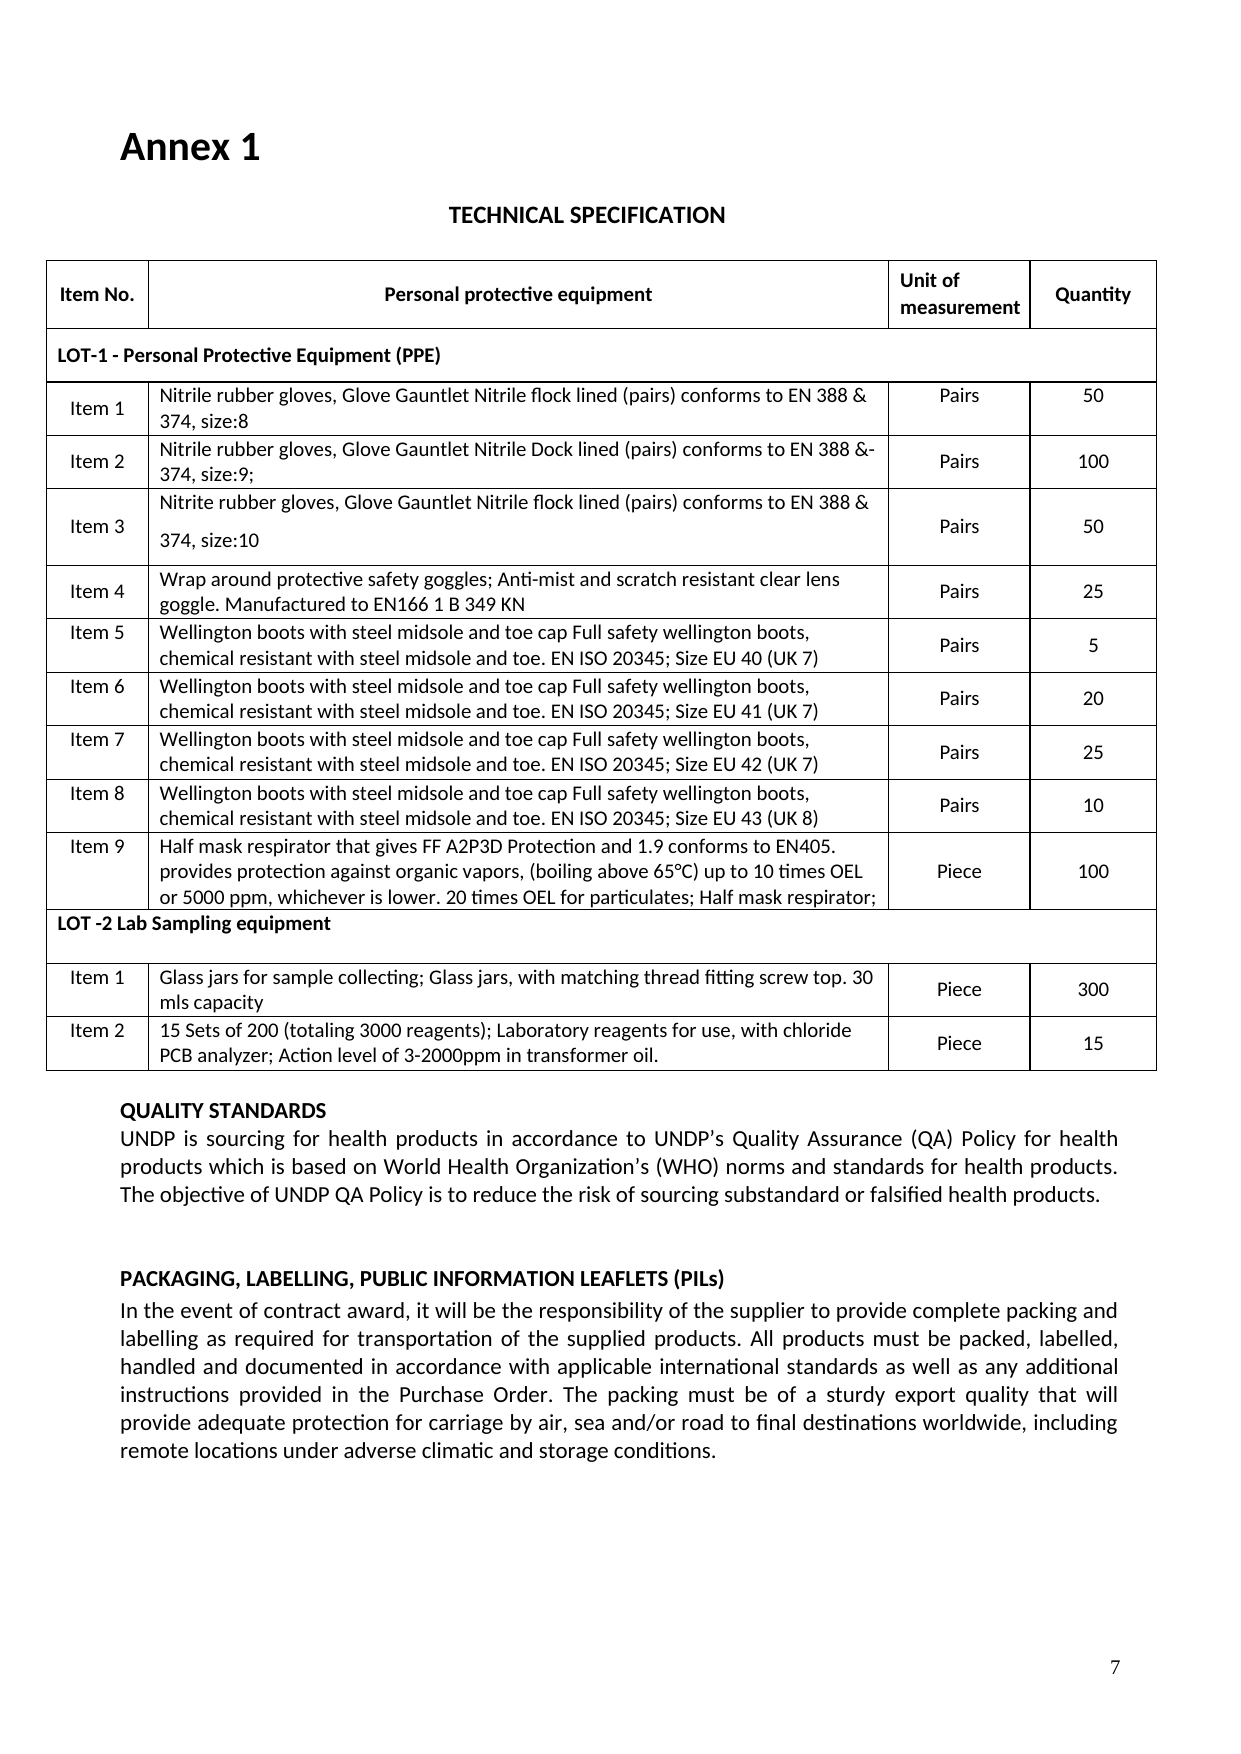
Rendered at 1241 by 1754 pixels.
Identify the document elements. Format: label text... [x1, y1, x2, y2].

table_cell 10 [1031, 780, 1156, 832]
table_cell 20 [1031, 673, 1156, 725]
table_cell Wrap around protective safety goggles; Anti-mist and scratch resistant clear lens goggle. Manufactured to EN166 1 B 349 KN [149, 566, 888, 618]
table_cell Wellington boots with steel midsole and toe cap Full safety wellington boots, chemical resistant with steel midsole and toe. EN ISO 20345; Size EU 41 (UK 7) [149, 673, 888, 725]
table_cell 50 [1031, 383, 1156, 435]
table_cell 15 [1031, 1017, 1156, 1070]
table_cell Item 2 [47, 1017, 148, 1070]
table_cell 50 [1031, 489, 1156, 565]
table_cell Item 6 [47, 673, 148, 725]
table_cell Item 1 [47, 964, 148, 1016]
table_cell Nitrile rubber gloves, Glove Gauntlet Nitrile Dock lined (pairs) conforms to EN 388 &-374, size:9; [149, 436, 888, 488]
table_cell Item 2 [47, 436, 148, 488]
table_header Unit of measurement [889, 261, 1029, 328]
table_cell Pairs [889, 489, 1029, 565]
table_cell Pairs [889, 566, 1029, 618]
table_cell 25 [1031, 726, 1156, 779]
table_cell Pairs [889, 726, 1029, 779]
table_cell Pairs [889, 780, 1029, 832]
table_cell LOT -2 Lab Sampling equipment [47, 910, 1156, 963]
table_cell Item 8 [47, 780, 148, 832]
table_cell Nitrite rubber gloves, Glove Gauntlet Nitrile flock lined (pairs) conforms to EN 388 & 374, size:10 [149, 489, 888, 565]
table_cell Piece [889, 833, 1029, 909]
table_cell 100 [1031, 436, 1156, 488]
table_cell Piece [889, 964, 1029, 1016]
text Annex 1 [120, 120, 1120, 171]
table_cell 5 [1031, 619, 1156, 672]
table_cell Wellington boots with steel midsole and toe cap Full safety wellington boots, chemical resistant with steel midsole and toe. EN ISO 20345; Size EU 42 (UK 7) [149, 726, 888, 779]
table_cell Half mask respirator that gives FF A2P3D Protection and 1.9 conforms to EN405. provides protection against organic vapors, (boiling above 65°C) up to 10 times OEL or 5000 ppm, whichever is lower. 20 times OEL for particulates; Half mask respirator; [149, 833, 888, 909]
table_cell Item 9 [47, 833, 148, 909]
table_cell Wellington boots with steel midsole and toe cap Full safety wellington boots, chemical resistant with steel midsole and toe. EN ISO 20345; Size EU 40 (UK 7) [149, 619, 888, 672]
table_cell 25 [1031, 566, 1156, 618]
table_cell Item 1 [47, 383, 148, 435]
table_cell Item 7 [47, 726, 148, 779]
table_cell Item 5 [47, 619, 148, 672]
table_cell Pairs [889, 619, 1029, 672]
table_cell Piece [889, 1017, 1029, 1070]
text TECHNICAL SPECIFICATION [120, 199, 1054, 229]
table_cell Pairs [889, 383, 1029, 435]
table_cell 100 [1031, 833, 1156, 909]
table_cell 15 Sets of 200 (totaling 3000 reagents); Laboratory reagents for use, with chloride PCB analyzer; Action level of 3-2000ppm in transformer oil. [149, 1017, 888, 1070]
text PACKAGING, LABELLING, PUBLIC INFORMATION LEAFLETS (PILs) [120, 1264, 1120, 1292]
text QUALITY STANDARDS [120, 1096, 1120, 1124]
table_header Personal protective equipment [149, 261, 888, 328]
table_cell Pairs [889, 673, 1029, 725]
text In the event of contract award, it will be the responsibility of the supplier to provide complete packing and labelling as required for transportation of the supplied products. All products must be packed, labelled, handled and documented in accordance with applicable international standards as well as any additional instructions provided in the Purchase Order. The packing must be of a sturdy export quality that will provide adequate protection for carriage by air, sea and/or road to final destinations worldwide, including remote locations under adverse climatic and storage conditions. [120, 1296, 1120, 1464]
table_cell Wellington boots with steel midsole and toe cap Full safety wellington boots, chemical resistant with steel midsole and toe. EN ISO 20345; Size EU 43 (UK 8) [149, 780, 888, 832]
table_header Quantity [1031, 261, 1156, 328]
table_cell Pairs [889, 436, 1029, 488]
text UNDP is sourcing for health products in accordance to UNDP’s Quality Assurance (QA) Policy for health products which is based on World Health Organization’s (WHO) norms and standards for health products. The objective of UNDP QA Policy is to reduce the risk of sourcing substandard or falsified health products. [120, 1124, 1120, 1208]
table_cell LOT-1 - Personal Protective Equipment (PPE) [47, 329, 1156, 381]
table_header Item No. [47, 261, 148, 328]
table_cell Nitrile rubber gloves, Glove Gauntlet Nitrile flock lined (pairs) conforms to EN 388 & 374, size:8 [149, 383, 888, 435]
table_cell Item 3 [47, 489, 148, 565]
table_cell Item 4 [47, 566, 148, 618]
table_cell Glass jars for sample collecting; Glass jars, with matching thread fitting screw top. 30 mls capacity [149, 964, 888, 1016]
table_cell 300 [1031, 964, 1156, 1016]
